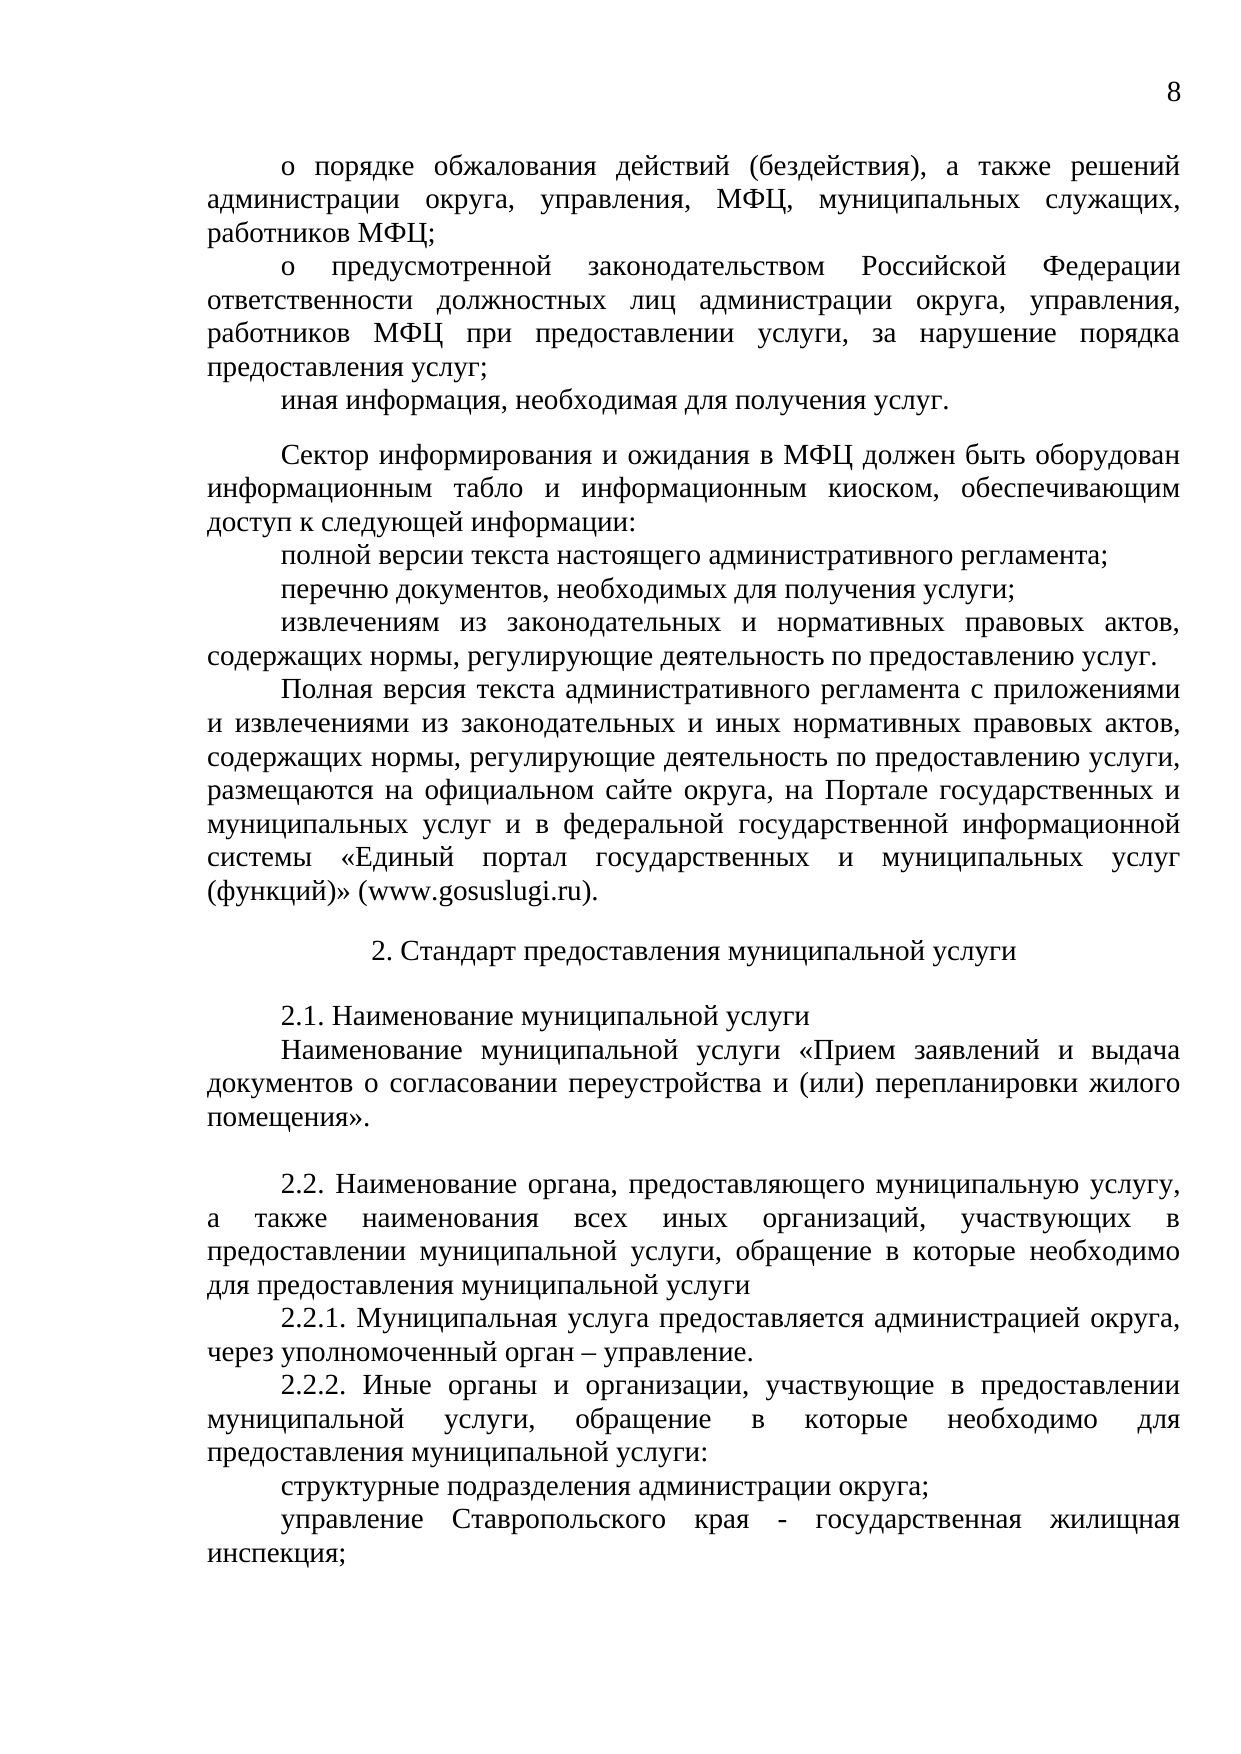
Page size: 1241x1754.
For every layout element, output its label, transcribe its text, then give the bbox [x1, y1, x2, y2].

text 2.2. Наименование органа, предоставляющего муниципальную услугу, а также наименования всех иных организаций, участвующих в предоставлении муниципальной услуги, обращение в которые необходимо для предоставления муниципальной услуги [207, 1166, 1181, 1300]
text 2.2.1. Муниципальная услуга предоставляется администрацией округа, через уполномоченный орган – управление. [207, 1300, 1181, 1367]
text 2.2.2. Иные органы и организации, участвующие в предоставлении муниципальной услуги, обращение в которые необходимо для предоставления муниципальной услуги: [207, 1367, 1181, 1468]
text перечню документов, необходимых для получения услуги; [207, 571, 1181, 604]
text извлечениям из законодательных и нормативных правовых актов, содержащих нормы, регулирующие деятельность по предоставлению услуг. [207, 604, 1181, 672]
text структурные подразделения администрации округа; [207, 1468, 1181, 1502]
text полной версии текста настоящего административного регламента; [207, 537, 1181, 571]
text о предусмотренной законодательством Российской Федерации ответственности должностных лиц администрации округа, управления, работников МФЦ при предоставлении услуги, за нарушение порядка предоставления услуг; [207, 248, 1181, 382]
text Сектор информирования и ожидания в МФЦ должен быть оборудован информационным табло и информационным киоском, обеспечивающим доступ к следующей информации: [207, 437, 1181, 537]
text Наименование муниципальной услуги «Прием заявлений и выдача документов о согласовании переустройства и (или) перепланировки жилого помещения». [207, 1032, 1181, 1133]
text иная информация, необходимая для получения услуг. [207, 382, 1181, 416]
text 2.1. Наименование муниципальной услуги [207, 998, 1181, 1032]
text Полная версия текста административного регламента с приложениями и извлечениями из законодательных и иных нормативных правовых актов, содержащих нормы, регулирующие деятельность по предоставлению услуги, размещаются на официальном сайте округа, на Портале государственных и муниципальных услуг и в федеральной государственной информационной системы «Единый портал государственных и муниципальных услуг (функций)» (www.gosuslugi.ru). [207, 672, 1181, 906]
text о порядке обжалования действий (бездействия), а также решений администрации округа, управления, МФЦ, муниципальных служащих, работников МФЦ; [207, 148, 1181, 248]
text 2. Стандарт предоставления муниципальной услуги [207, 940, 1181, 965]
text управление Ставропольского края - государственная жилищная инспекция; [207, 1502, 1181, 1569]
